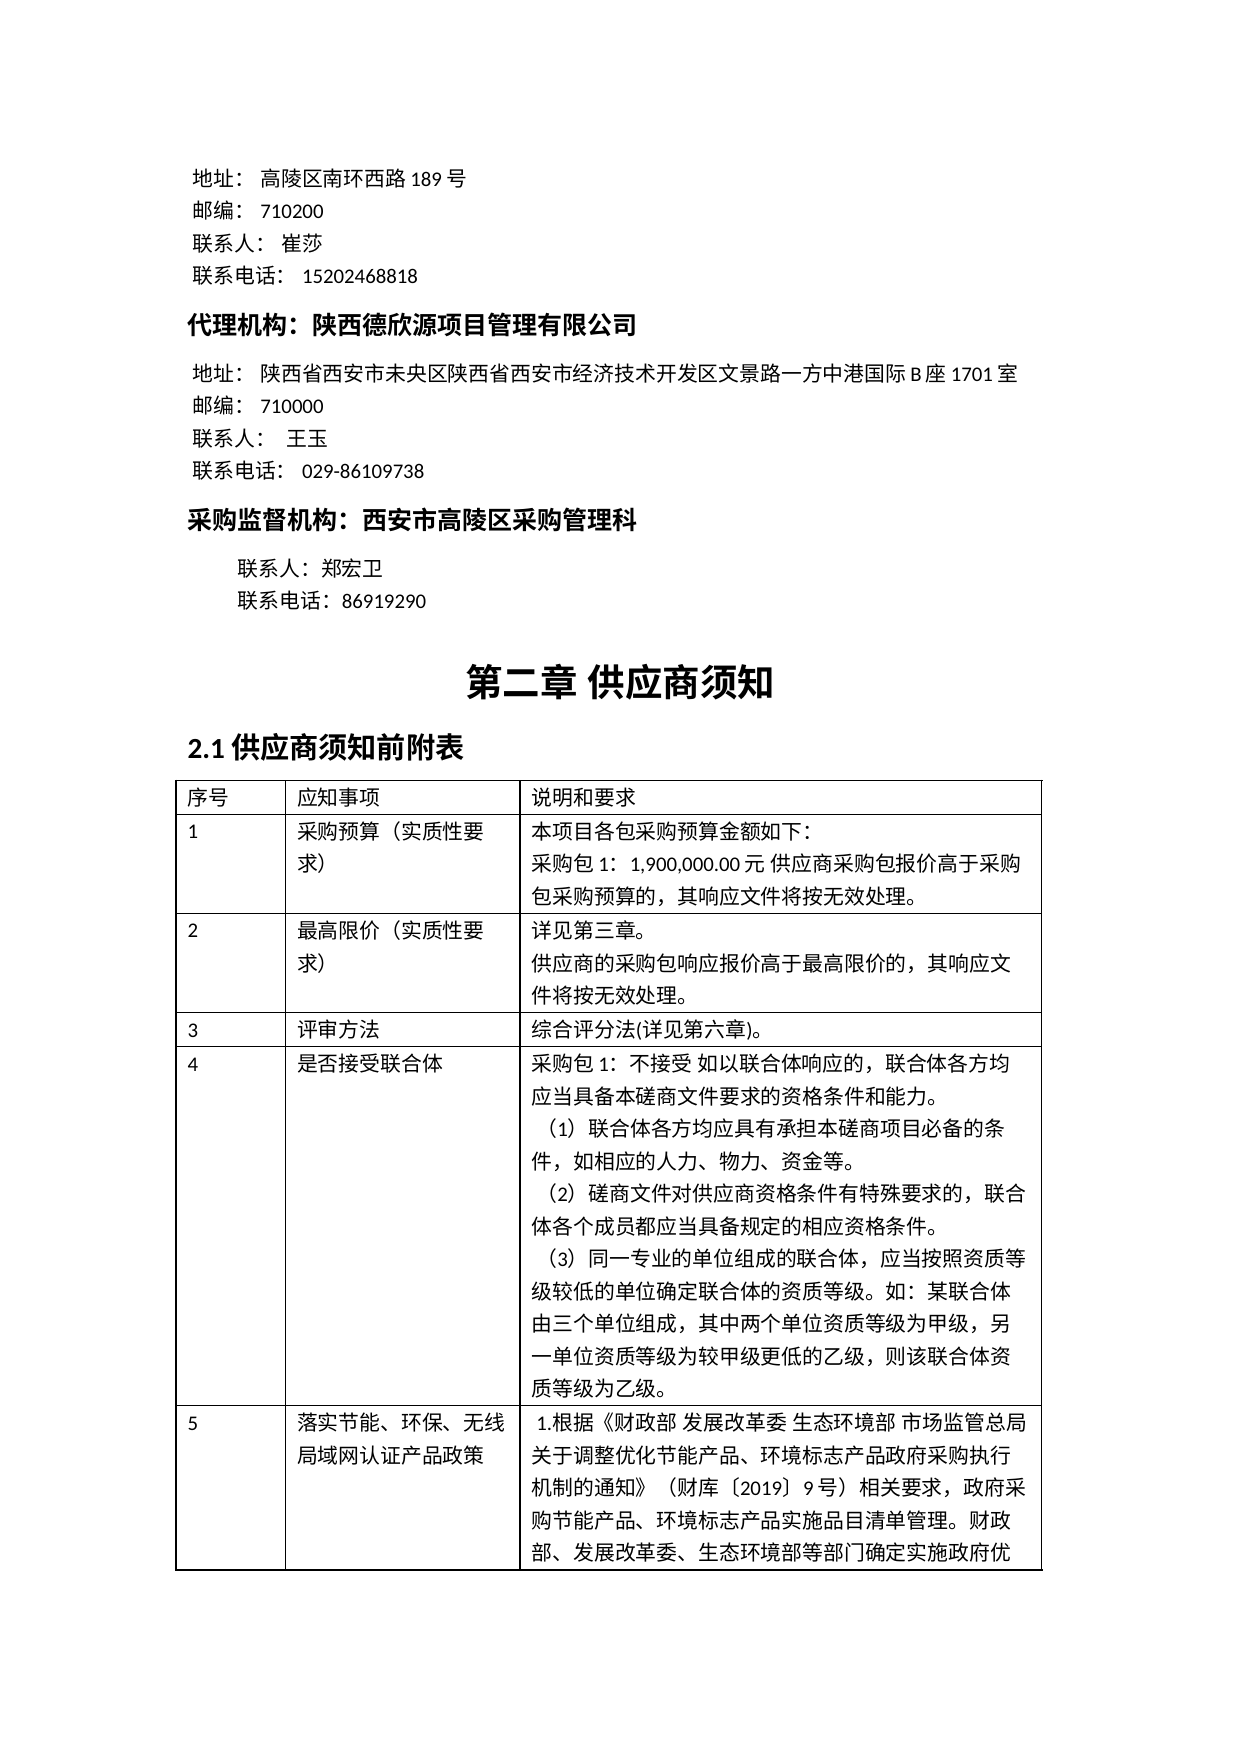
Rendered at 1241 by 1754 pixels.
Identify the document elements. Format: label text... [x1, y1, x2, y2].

text 邮编： 710200 [187, 194, 1053, 227]
table_cell 详见第三章。 供应商的采购包响应报价高于最高限价的，其响应文件将按无效处理。 [521, 914, 1041, 1012]
text 联系电话： 15202468818 [187, 259, 1053, 292]
table_cell 评审方法 [286, 1013, 519, 1046]
text 邮编： 710000 [187, 389, 1053, 422]
text 地址： 高陵区南环西路189号 [187, 162, 1053, 194]
table_cell 采购包1：不接受 如以联合体响应的，联合体各方均应当具备本磋商文件要求的资格条件和能力。 （1）联合体各方均应具有承担本磋商项目必备的条件，如相应的人力、物力、资金等。 （2）磋商文件对供应商资格条件有特殊要求的，联合体各个成员都应当具备规定的相应资格条件。 （3）同一专业的单位组成的联合体，应当按照资质等级较低的单位确定联合体的资质等级。如：某联合体由三个单位组成，其中两个单位资质等级为甲级，另一单位资质等级为较甲级更低的乙级，则该联合体资质等级为乙级。 [521, 1047, 1041, 1405]
table_cell 落实节能、环保、无线局域网认证产品政策 [286, 1406, 519, 1569]
table_cell 本项目各包采购预算金额如下： 采购包1：1,900,000.00元 供应商采购包报价高于采购包采购预算的，其响应文件将按无效处理。 [521, 815, 1041, 913]
table_cell 5 [177, 1406, 285, 1569]
table_cell 是否接受联合体 [286, 1047, 519, 1405]
table_header 说明和要求 [521, 781, 1041, 813]
text 采购监督机构：西安市高陵区采购管理科 [187, 487, 1053, 552]
text 地址： 陕西省西安市未央区陕西省西安市经济技术开发区文景路一方中港国际B座1701室 [187, 357, 1053, 389]
table_header 序号 [177, 781, 285, 813]
table_cell 1 [177, 815, 285, 913]
text 2.1供应商须知前附表 [187, 714, 1053, 779]
text 联系人： 崔莎 [187, 227, 1053, 259]
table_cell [521, 1406, 1041, 1569]
table_cell 4 [177, 1047, 285, 1405]
table_cell 3 [177, 1013, 285, 1046]
text 联系电话： 029-86109738 [187, 454, 1053, 487]
text 代理机构：陕西德欣源项目管理有限公司 [187, 292, 1053, 357]
table_cell 最高限价（实质性要求） [286, 914, 519, 1012]
table_cell 2 [177, 914, 285, 1012]
text 联系人：郑宏卫 [187, 552, 1053, 584]
table_cell 综合评分法(详见第六章)。 [521, 1013, 1041, 1046]
text 第二章 供应商须知 [187, 649, 1053, 714]
table_header 应知事项 [286, 781, 519, 813]
text 联系人： 王玉 [187, 422, 1053, 454]
text 联系电话：86919290 [187, 584, 1053, 617]
table_cell 采购预算（实质性要求） [286, 815, 519, 913]
